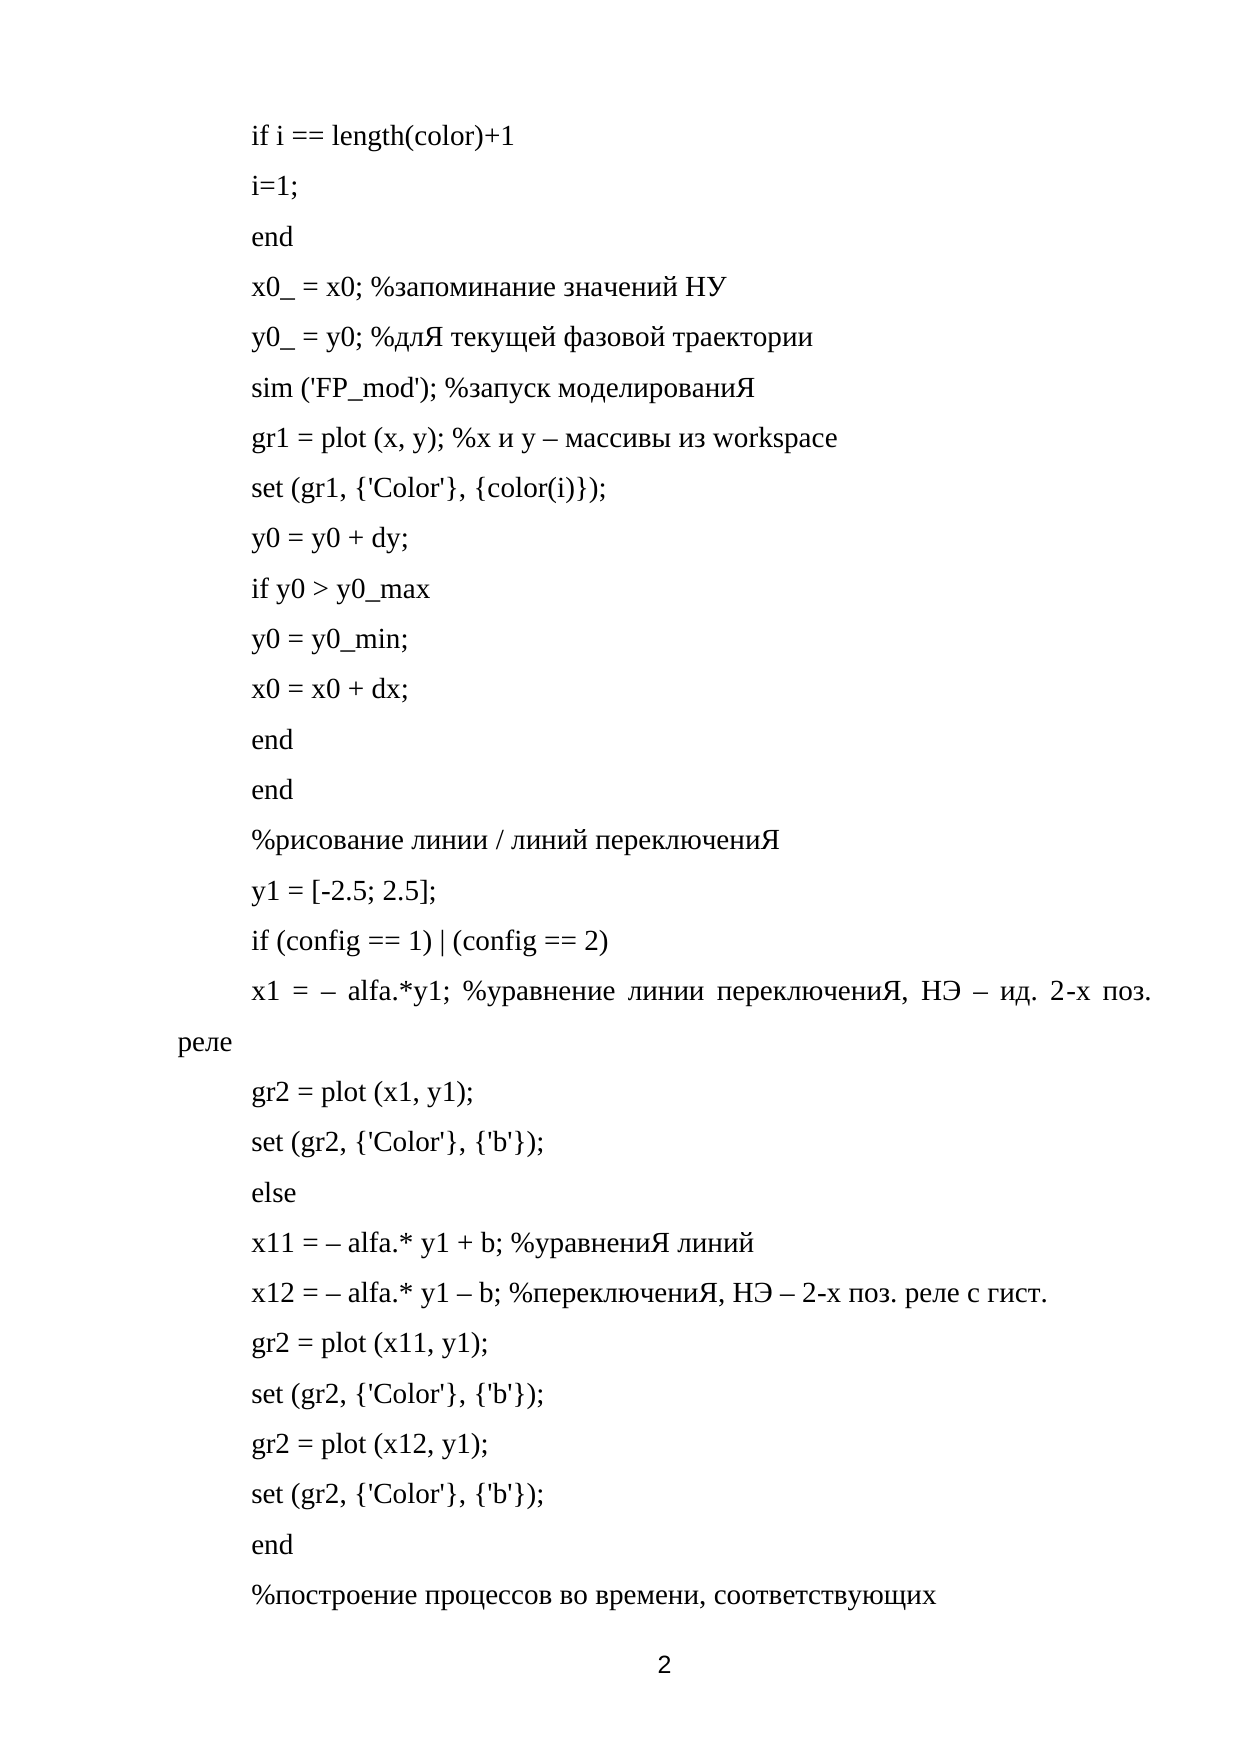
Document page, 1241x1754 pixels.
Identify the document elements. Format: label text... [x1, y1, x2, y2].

text end [177, 722, 1152, 755]
text x0_ = x0; %запоминание значений НУ [177, 269, 1152, 303]
text %построение процессов во времени, соответствующих [177, 1577, 1152, 1611]
text set (gr2, {'Color'}, {'b'}); [177, 1376, 1152, 1409]
text gr2 = plot (x1, y1); [177, 1074, 1152, 1108]
text set (gr2, {'Color'}, {'b'}); [177, 1124, 1152, 1158]
text x1 = – alfa.*y1; %уравнение линии переключениЯ, НЭ – ид. 2-х поз. реле [177, 973, 1152, 1057]
text if y0 > y0_max [177, 571, 1152, 604]
text x11 = – alfa.* y1 + b; %уравнениЯ линий [177, 1225, 1152, 1258]
text end [177, 1527, 1152, 1560]
text if i == length(color)+1 [177, 118, 1152, 152]
text gr2 = plot (x12, y1); [177, 1426, 1152, 1460]
text end [177, 219, 1152, 252]
text i=1; [177, 168, 1152, 202]
text x0 = x0 + dx; [177, 672, 1152, 705]
text sim ('FP_mod'); %запуск моделированиЯ [177, 370, 1152, 403]
text y0_ = y0; %длЯ текущей фазовой траектории [177, 319, 1152, 353]
text y0 = y0_min; [177, 621, 1152, 655]
text if (config == 1) | (config == 2) [177, 923, 1152, 957]
text set (gr1, {'Color'}, {color(i)}); [177, 470, 1152, 504]
text gr1 = plot (x, y); %x и y – массивы из workspace [177, 420, 1152, 453]
text end [177, 772, 1152, 806]
text set (gr2, {'Color'}, {'b'}); [177, 1477, 1152, 1510]
text else [177, 1175, 1152, 1208]
text %рисование линии / линий переключениЯ [177, 822, 1152, 856]
text x12 = – alfa.* y1 – b; %переключениЯ, НЭ – 2-х поз. реле с гист. [177, 1275, 1152, 1309]
text gr2 = plot (x11, y1); [177, 1326, 1152, 1359]
text y0 = y0 + dy; [177, 521, 1152, 554]
text y1 = [-2.5; 2.5]; [177, 873, 1152, 906]
